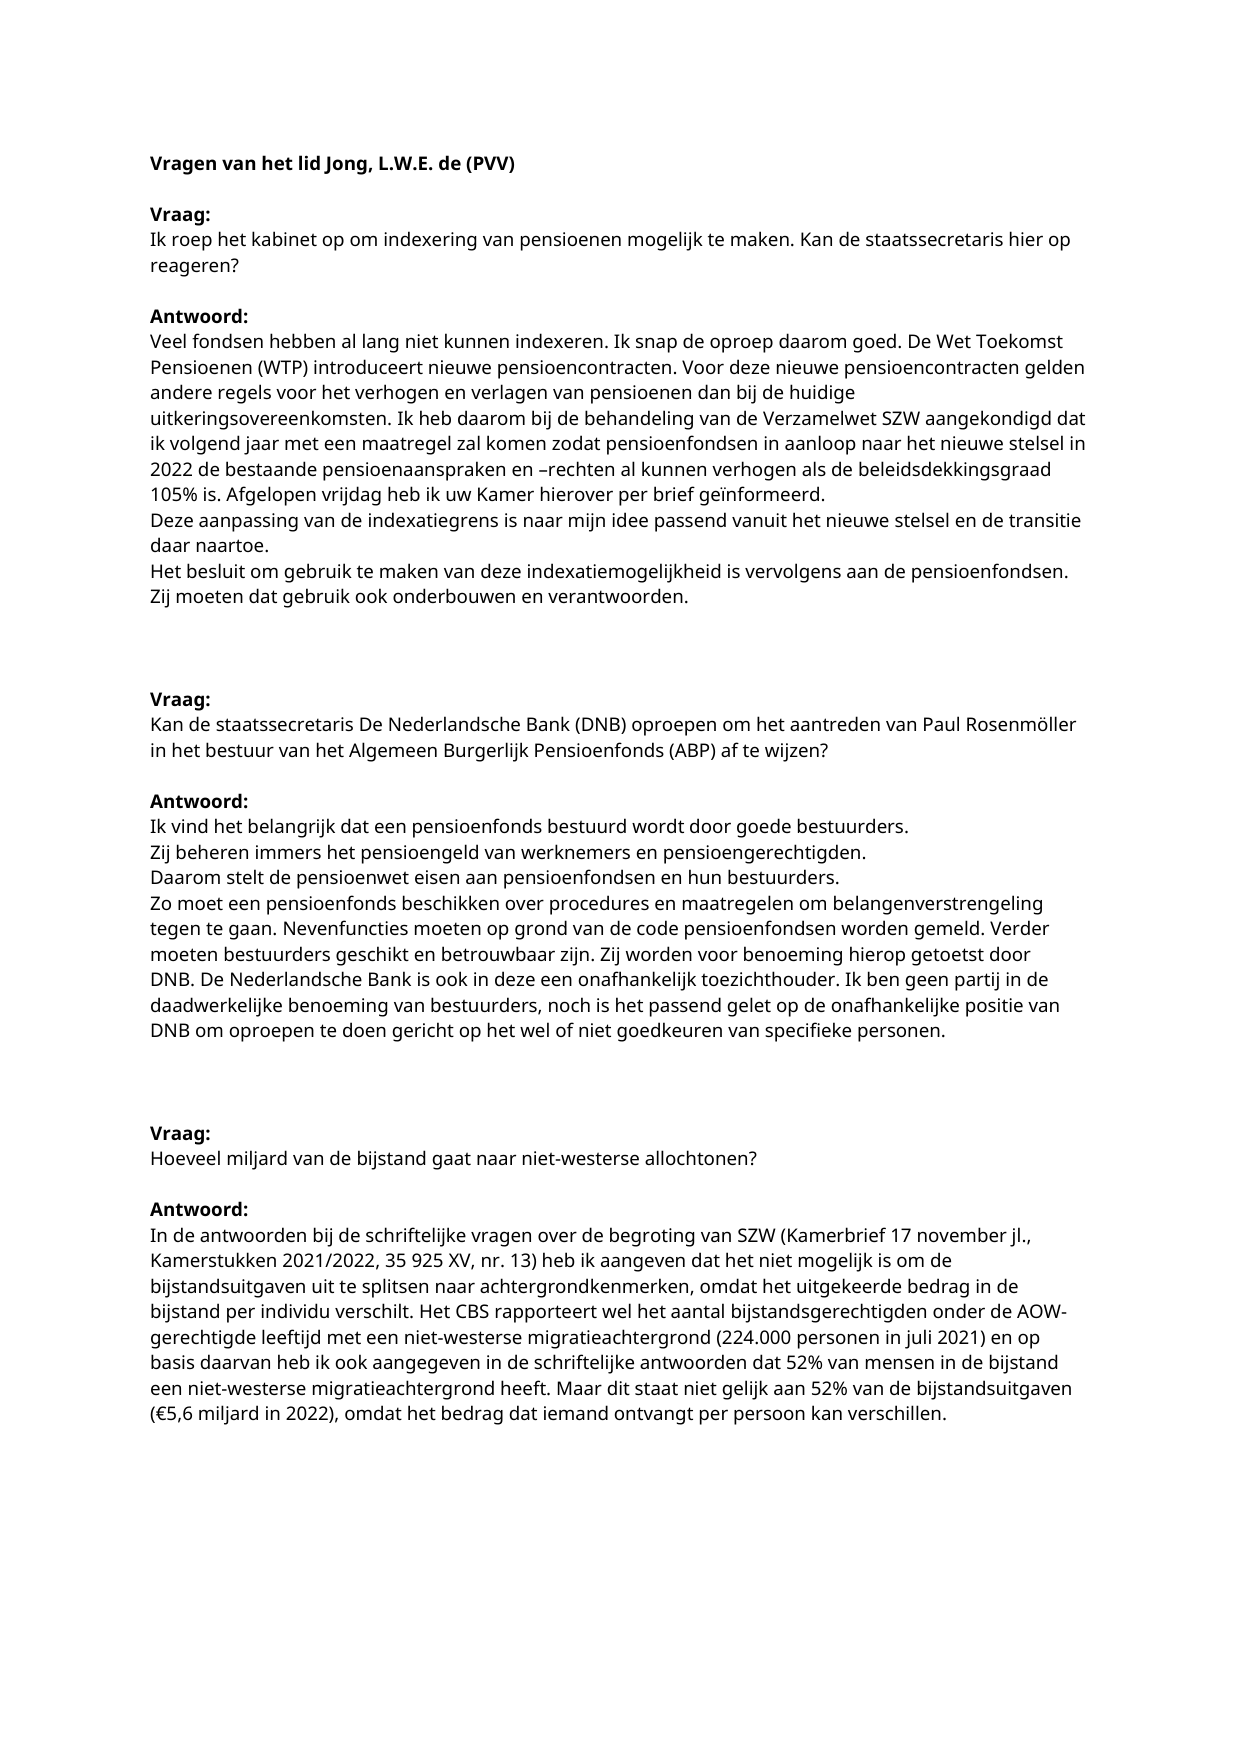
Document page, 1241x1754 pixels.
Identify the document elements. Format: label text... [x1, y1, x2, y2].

text Vragen van het lid Jong, L.W.E. de (PVV) Vraag: Ik roep het kabinet op om indexering van pensioenen mogelijk te maken. Kan de staatssecretaris hier op reageren? Antwoord: Veel fondsen hebben al lang niet kunnen indexeren. Ik snap de oproep daarom goed. De Wet Toekomst Pensioenen (WTP) introduceert nieuwe pensioencontracten. Voor deze nieuwe pensioencontracten gelden andere regels voor het verhogen en verlagen van pensioenen dan bij de huidige uitkeringsovereenkomsten. Ik heb daarom bij de behandeling van de Verzamelwet SZW aangekondigd dat ik volgend jaar met een maatregel zal komen zodat pensioenfondsen in aanloop naar het nieuwe stelsel in 2022 de bestaande pensioenaanspraken en –rechten al kunnen verhogen als de beleidsdekkingsgraad 105% is. Afgelopen vrijdag heb ik uw Kamer hierover per brief geïnformeerd. Deze aanpassing van de indexatiegrens is naar mijn idee passend vanuit het nieuwe stelsel en de transitie daar naartoe. Het besluit om gebruik te maken van deze indexatiemogelijkheid is vervolgens aan de pensioenfondsen. Zij moeten dat gebruik ook onderbouwen en verantwoorden. Vraag: Kan de staatssecretaris De Nederlandsche Bank (DNB) oproepen om het aantreden van Paul Rosenmöller in het bestuur van het Algemeen Burgerlijk Pensioenfonds (ABP) af te wijzen? Antwoord: Ik vind het belangrijk dat een pensioenfonds bestuurd wordt door goede bestuurders. Zij beheren immers het pensioengeld van werknemers en pensioengerechtigden. Daarom stelt de pensioenwet eisen aan pensioenfondsen en hun bestuurders. Zo moet een pensioenfonds beschikken over procedures en maatregelen om belangenverstrengeling tegen te gaan. Nevenfuncties moeten op grond van de code pensioenfondsen worden gemeld. Verder moeten bestuurders geschikt en betrouwbaar zijn. Zij worden voor benoeming hierop getoetst door DNB. De Nederlandsche Bank is ook in deze een onafhankelijk toezichthouder. Ik ben geen partij in de daadwerkelijke benoeming van bestuurders, noch is het passend gelet op de onafhankelijke positie van DNB om oproepen te doen gericht op het wel of niet goedkeuren van specifieke personen. Vraag: Hoeveel miljard van de bijstand gaat naar niet-westerse allochtonen? Antwoord: In de antwoorden bij de schriftelijke vragen over de begroting van SZW (Kamerbrief 17 november jl., Kamerstukken 2021/2022, 35 925 XV, nr. 13) heb ik aangeven dat het niet mogelijk is om de bijstandsuitgaven uit te splitsen naar achtergrondkenmerken, omdat het uitgekeerde bedrag in de bijstand per individu verschilt. Het CBS rapporteert wel het aantal bijstandsgerechtigden onder de AOW-gerechtigde leeftijd met een niet-westerse migratieachtergrond (224.000 personen in juli 2021) en op basis daarvan heb ik ook aangegeven in de schriftelijke antwoorden dat 52% van mensen in de bijstand een niet-westerse migratieachtergrond heeft. Maar dit staat niet gelijk aan 52% van de bijstandsuitgaven (€5,6 miljard in 2022), omdat het bedrag dat iemand ontvangt per persoon kan verschillen. [150, 150, 1090, 1506]
